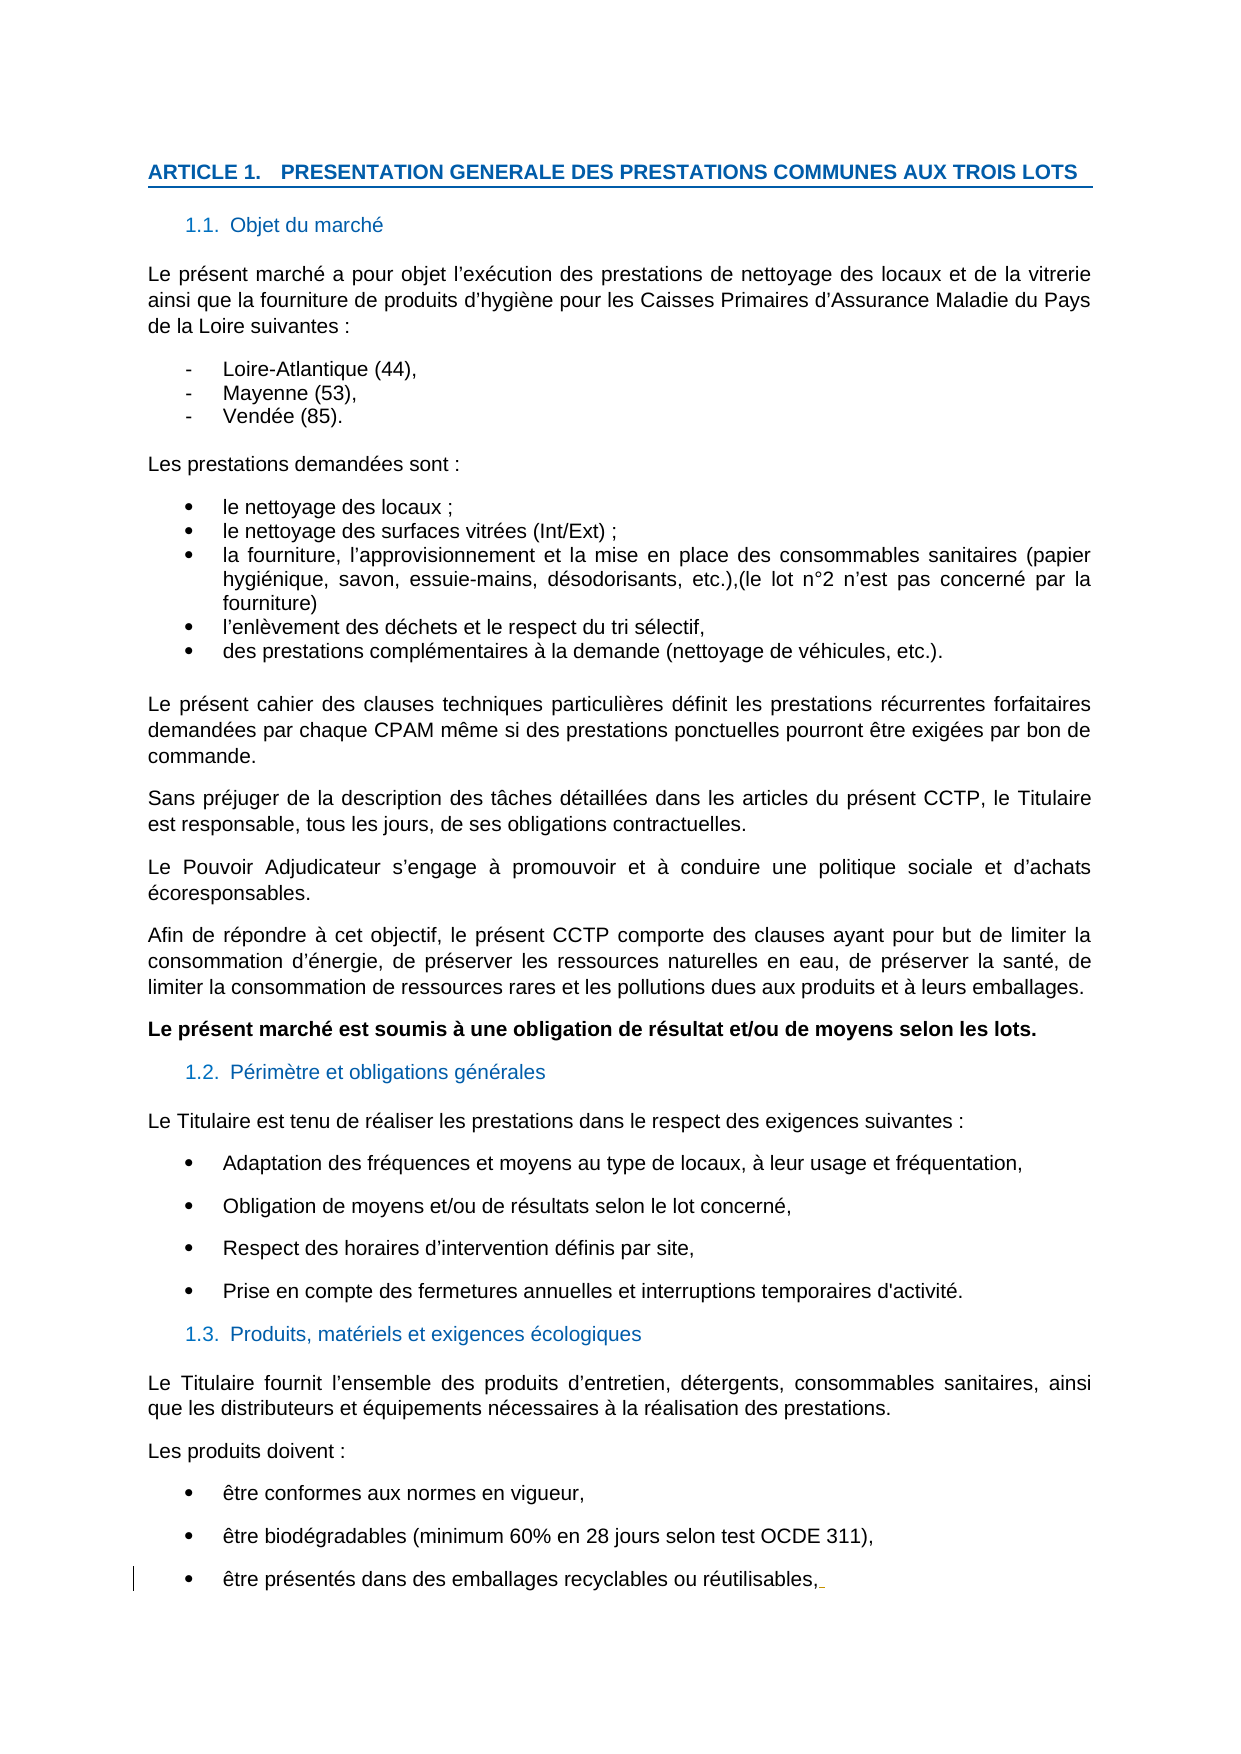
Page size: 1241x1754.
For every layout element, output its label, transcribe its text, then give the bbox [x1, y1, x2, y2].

text Le Titulaire est tenu de réaliser les prestations dans le respect des exigences suivantes : [148, 1108, 1093, 1132]
text Le présent marché est soumis à une obligation de résultat et/ou de moyens selon les lots. [148, 1017, 1093, 1041]
list PRESENTATION GENERALE DES PRESTATIONS COMMUNES AUX TROIS LOTS [148, 160, 1093, 186]
list la fourniture, l’approvisionnement et la mise en place des consommables sanitaires (papier hygiénique, savon, essuie-mains, désodorisants, etc.),(le lot n°2 n’est pas concerné par la fourniture) [185, 543, 1093, 615]
text Afin de répondre à cet objectif, le présent CCTP comporte des clauses ayant pour but de limiter la consommation d’énergie, de préserver les ressources naturelles en eau, de préserver la santé, de limiter la consommation de ressources rares et les pollutions dues aux produits et à leurs emballages. [148, 923, 1093, 998]
subtitle Périmètre et obligations générales [185, 1059, 1093, 1083]
list l’enlèvement des déchets et le respect du tri sélectif, [185, 615, 1093, 639]
text Les prestations demandées sont : [148, 452, 1093, 476]
list Respect des horaires d’intervention définis par site, [185, 1236, 1093, 1260]
text Les produits doivent : [148, 1439, 1093, 1463]
subtitle Objet du marché [185, 213, 1093, 237]
text Sans préjuger de la description des tâches détaillées dans les articles du présent CCTP, le Titulaire est responsable, tous les jours, de ses obligations contractuelles. [148, 786, 1093, 836]
list Prise en compte des fermetures annuelles et interruptions temporaires d'activité. [185, 1279, 1093, 1303]
text Le Pouvoir Adjudicateur s’engage à promouvoir et à conduire une politique sociale et d’achats écoresponsables. [148, 854, 1093, 904]
list Mayenne (53), [185, 380, 1093, 404]
list Vendée (85). [185, 404, 1093, 428]
subtitle Produits, matériels et exigences écologiques [185, 1321, 1093, 1345]
list Obligation de moyens et/ou de résultats selon le lot concerné, [185, 1194, 1093, 1218]
list le nettoyage des surfaces vitrées (Int/Ext) ; [185, 519, 1093, 543]
list être présentés dans des emballages recyclables ou réutilisables, [185, 1566, 1093, 1591]
text Le présent cahier des clauses techniques particulières définit les prestations récurrentes forfaitaires demandées par chaque CPAM même si des prestations ponctuelles pourront être exigées par bon de commande. [148, 692, 1093, 768]
list être biodégradables (minimum 60% en 28 jours selon test OCDE 311), [185, 1524, 1093, 1548]
text Le présent marché a pour objet l’exécution des prestations de nettoyage des locaux et de la vitrerie ainsi que la fourniture de produits d’hygiène pour les Caisses Primaires d’Assurance Maladie du Pays de la Loire suivantes : [148, 262, 1093, 338]
list Loire-Atlantique (44), [185, 356, 1093, 380]
text Le Titulaire fournit l’ensemble des produits d’entretien, détergents, consommables sanitaires, ainsi que les distributeurs et équipements nécessaires à la réalisation des prestations. [148, 1370, 1093, 1420]
list des prestations complémentaires à la demande (nettoyage de véhicules, etc.). [185, 639, 1093, 663]
list le nettoyage des locaux ; [185, 495, 1093, 519]
list être conformes aux normes en vigueur, [185, 1481, 1093, 1505]
list Adaptation des fréquences et moyens au type de locaux, à leur usage et fréquentation, [185, 1151, 1093, 1175]
